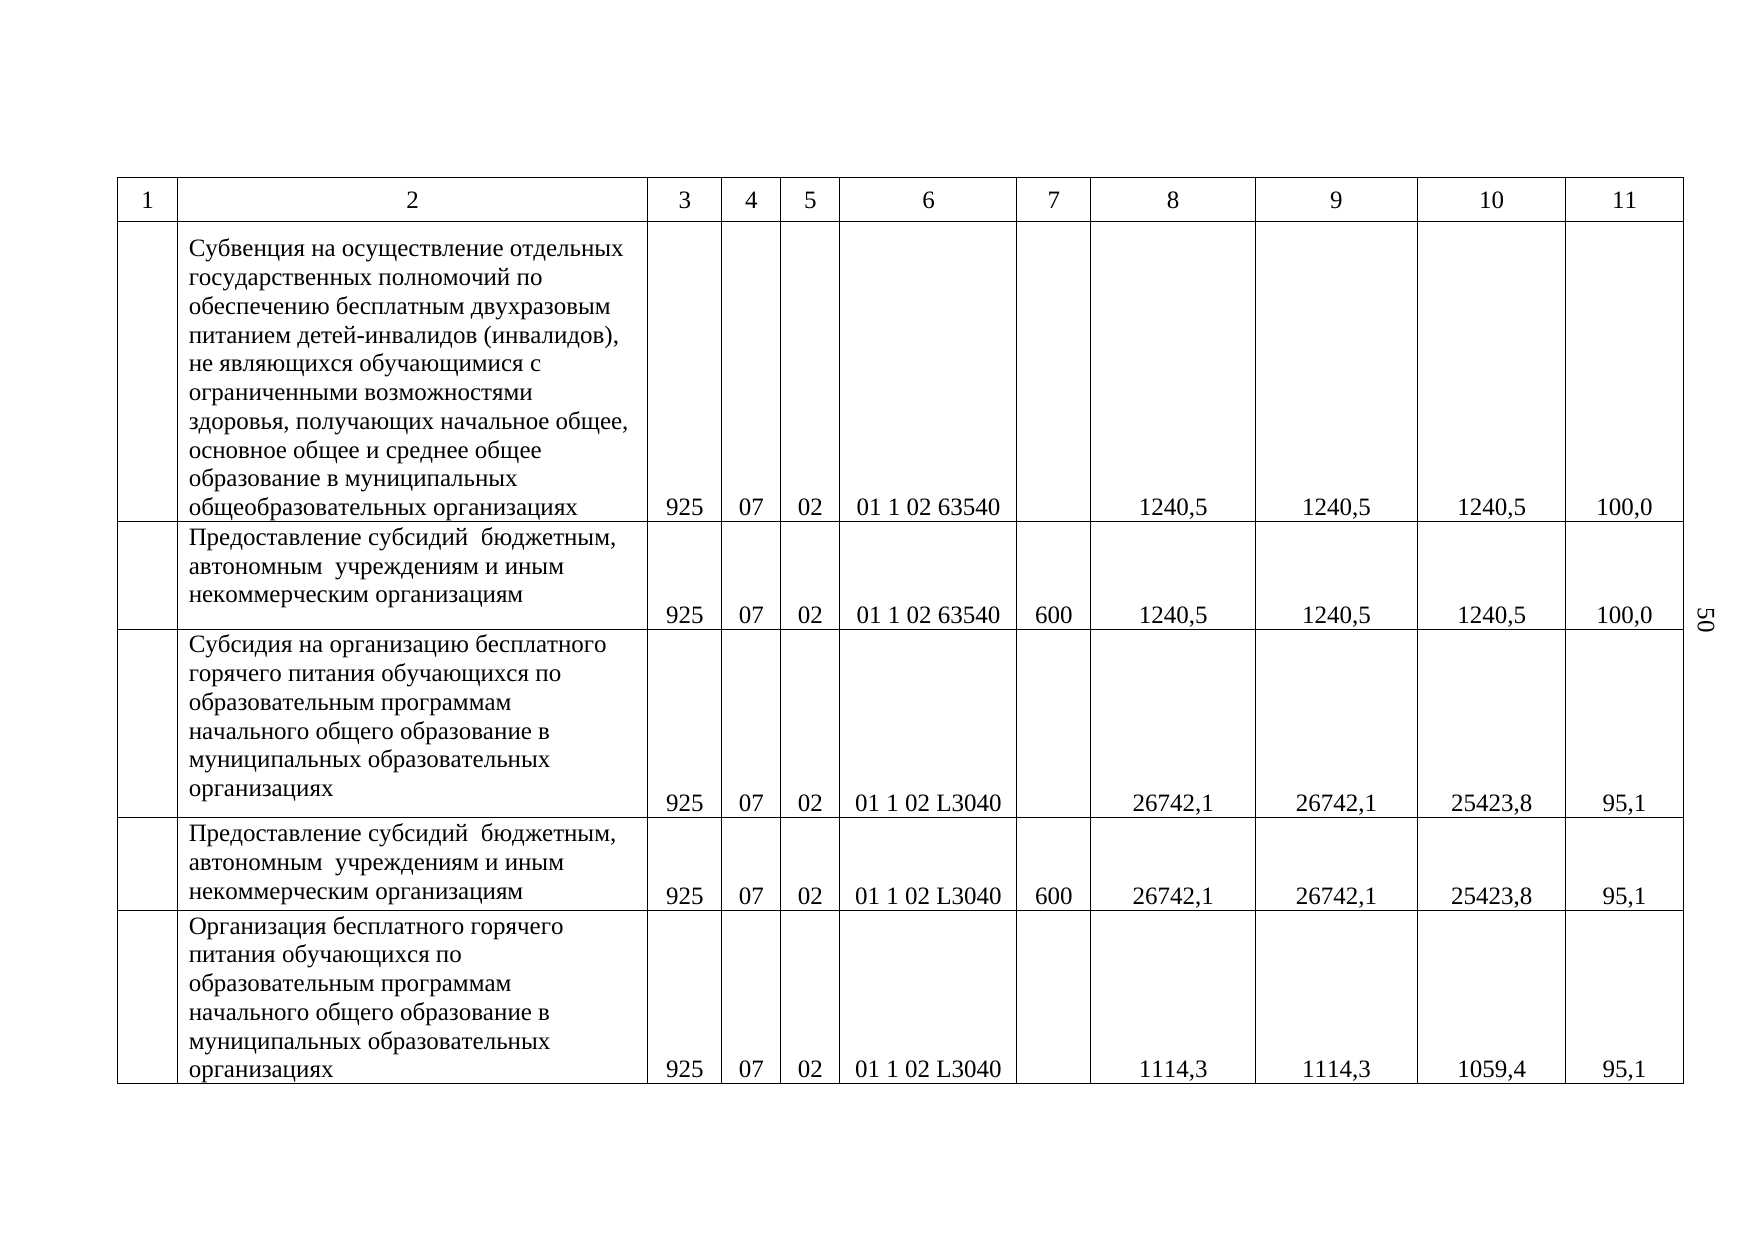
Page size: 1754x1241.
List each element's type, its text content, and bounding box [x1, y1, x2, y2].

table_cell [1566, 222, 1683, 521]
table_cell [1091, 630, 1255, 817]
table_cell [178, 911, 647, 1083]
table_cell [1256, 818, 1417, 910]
table_header 1 [118, 178, 177, 221]
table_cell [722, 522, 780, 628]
table_header 3 [648, 178, 721, 221]
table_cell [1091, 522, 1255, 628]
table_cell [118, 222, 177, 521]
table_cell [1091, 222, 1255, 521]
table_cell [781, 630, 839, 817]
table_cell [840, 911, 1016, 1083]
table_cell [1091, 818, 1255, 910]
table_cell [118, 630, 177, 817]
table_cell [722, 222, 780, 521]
table_header 4 [722, 178, 780, 221]
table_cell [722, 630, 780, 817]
table_header 10 [1418, 178, 1565, 221]
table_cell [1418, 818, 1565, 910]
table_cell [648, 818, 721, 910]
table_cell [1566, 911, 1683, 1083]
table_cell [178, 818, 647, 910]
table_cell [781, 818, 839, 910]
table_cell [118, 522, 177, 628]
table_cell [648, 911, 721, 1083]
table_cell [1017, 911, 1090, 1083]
table_header 2 [178, 178, 647, 221]
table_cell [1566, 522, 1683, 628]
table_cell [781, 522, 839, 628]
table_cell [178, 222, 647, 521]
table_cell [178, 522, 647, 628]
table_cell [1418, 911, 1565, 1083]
table_header 7 [1017, 178, 1090, 221]
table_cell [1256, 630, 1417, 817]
table_header 9 [1256, 178, 1417, 221]
table_header 5 [781, 178, 839, 221]
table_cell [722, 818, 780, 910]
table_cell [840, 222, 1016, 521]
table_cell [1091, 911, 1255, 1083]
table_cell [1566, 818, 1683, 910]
table_header 6 [840, 178, 1016, 221]
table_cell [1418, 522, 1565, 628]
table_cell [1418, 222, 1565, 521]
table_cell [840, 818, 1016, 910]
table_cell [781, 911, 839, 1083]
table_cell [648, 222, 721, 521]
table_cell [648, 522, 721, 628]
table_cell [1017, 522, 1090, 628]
table_header 8 [1091, 178, 1255, 221]
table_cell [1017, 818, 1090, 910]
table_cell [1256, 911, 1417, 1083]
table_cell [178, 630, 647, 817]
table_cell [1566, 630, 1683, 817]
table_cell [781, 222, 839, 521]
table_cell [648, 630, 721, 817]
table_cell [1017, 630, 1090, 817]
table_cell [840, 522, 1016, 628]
table_header 11 [1566, 178, 1683, 221]
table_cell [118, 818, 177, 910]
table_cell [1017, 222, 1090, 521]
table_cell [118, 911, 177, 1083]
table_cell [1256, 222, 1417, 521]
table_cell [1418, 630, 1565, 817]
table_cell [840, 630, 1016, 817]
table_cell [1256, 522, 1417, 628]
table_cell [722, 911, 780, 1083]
